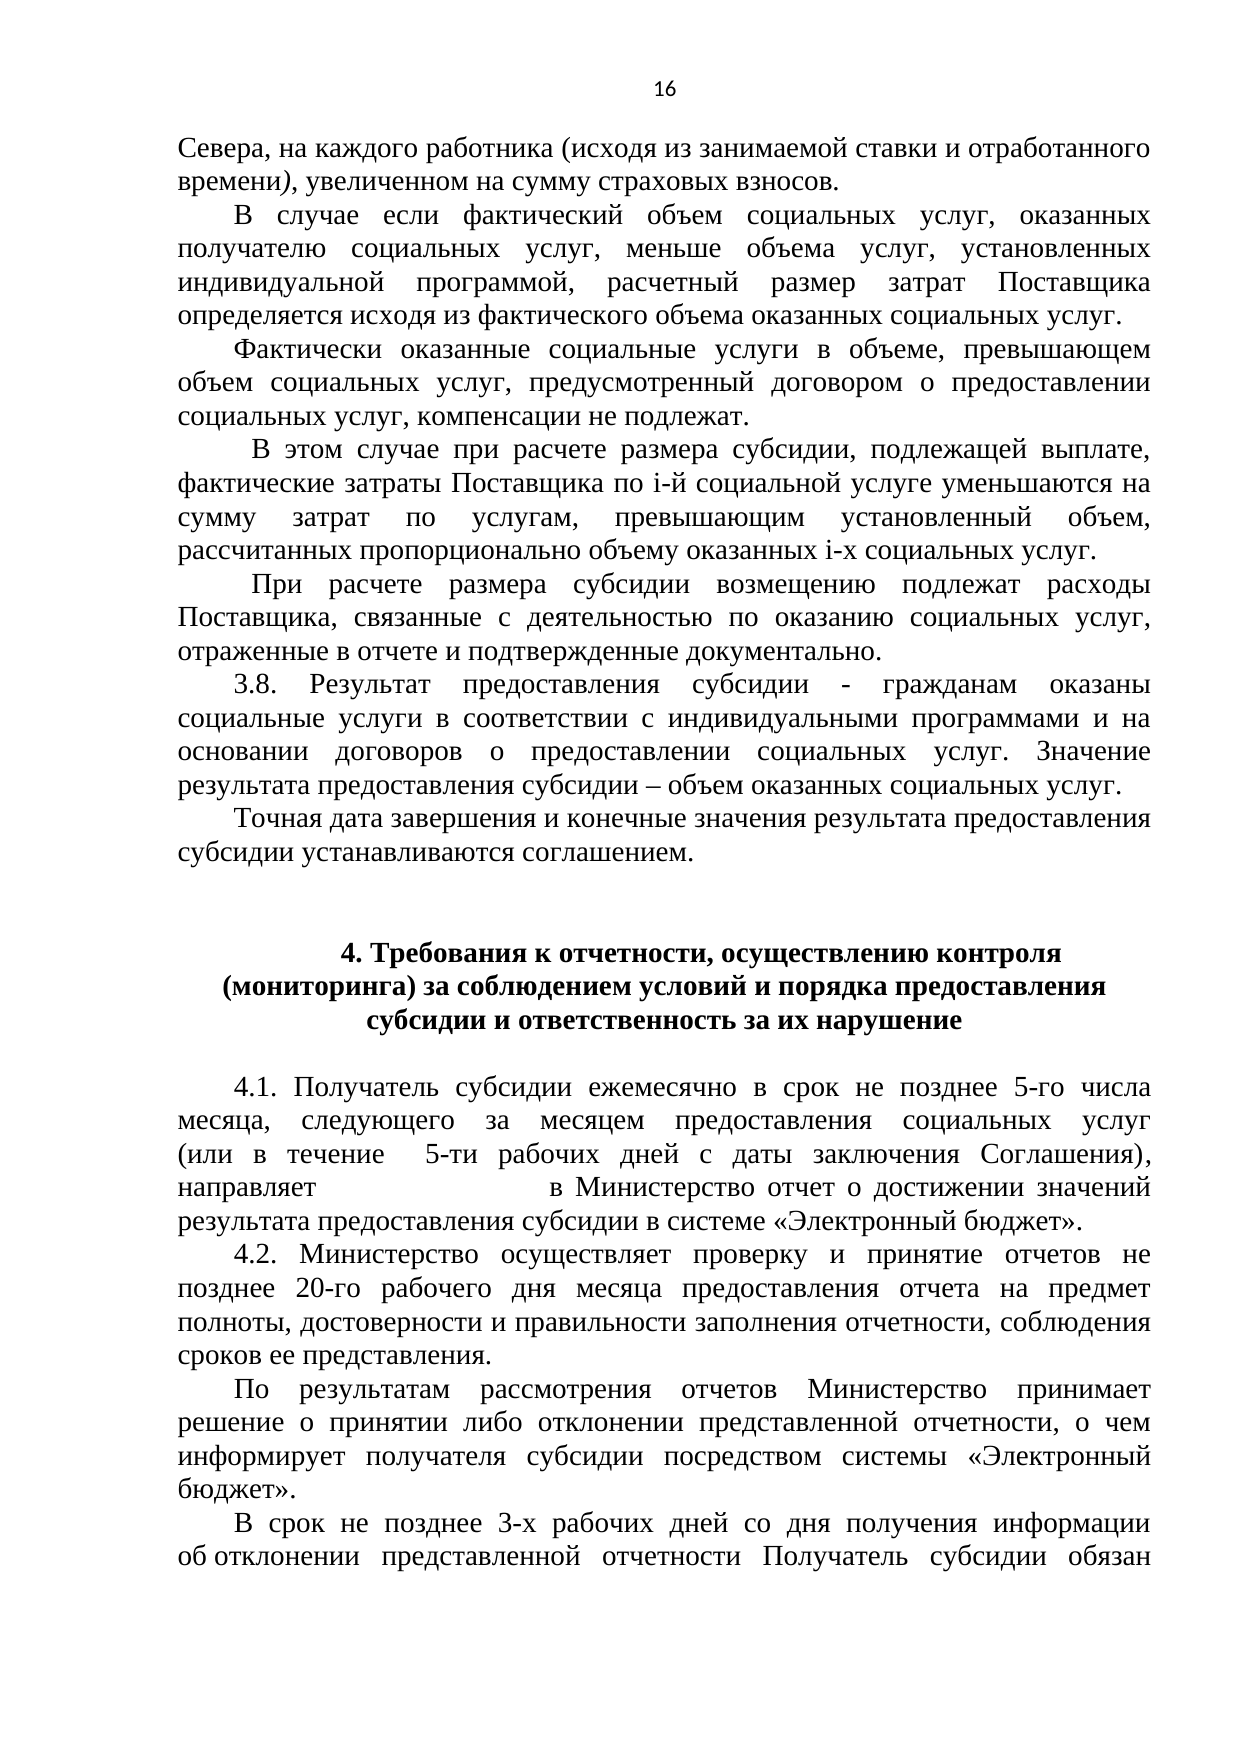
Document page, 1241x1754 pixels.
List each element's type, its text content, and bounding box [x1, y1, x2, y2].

text В случае если фактический объем социальных услуг, оказанных получателю социальных услуг, меньше объема услуг, установленных индивидуальной программой, расчетный размер затрат Поставщика определяется исходя из фактического объема оказанных социальных услуг. [177, 197, 1152, 331]
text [177, 130, 1152, 197]
text 3.8. Результат предоставления субсидии - гражданам оказаны социальные услуги в соответствии с индивидуальными программами и на основании договоров о предоставлении социальных услуг. Значение результата предоставления субсидии – объем оказанных социальных услуг. [177, 666, 1152, 801]
text В этом случае при расчете размера субсидии, подлежащей выплате, фактические затраты Поставщика по i-й социальной услуге уменьшаются на сумму затрат по услугам, превышающим установленный объем, рассчитанных пропорционально объему оказанных i-х социальных услуг. [177, 432, 1152, 566]
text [177, 1505, 1152, 1572]
text По результатам рассмотрения отчетов Министерство принимает решение о принятии либо отклонении представленной отчетности, о чем информирует получателя субсидии посредством системы «Электронный бюджет». [177, 1371, 1152, 1505]
text Точная дата завершения и конечные значения результата предоставления субсидии устанавливаются соглашением. [177, 801, 1152, 868]
text 4. Требования к отчетности, осуществлению контроля [177, 935, 1152, 968]
text 4.1. Получатель субсидии ежемесячно в срок не позднее 5-го числа месяца, следующего за месяцем предоставления социальных услуг (или в течение 5-ти рабочих дней с даты заключения Соглашения), направляет в Министерство отчет о достижении значений результата предоставления субсидии в системе «Электронный бюджет». [177, 1069, 1152, 1237]
text (мониторинга) за соблюдением условий и порядка предоставления субсидии и ответственность за их нарушение [177, 968, 1152, 1035]
text Фактически оказанные социальные услуги в объеме, превышающем объем социальных услуг, предусмотренный договором о предоставлении социальных услуг, компенсации не подлежат. [177, 331, 1152, 432]
text При расчете размера субсидии возмещению подлежат расходы Поставщика, связанные с деятельностью по оказанию социальных услуг, отраженные в отчете и подтвержденные документально. [177, 566, 1152, 666]
text 4.2. Министерство осуществляет проверку и принятие отчетов не позднее 20-го рабочего дня месяца предоставления отчета на предмет полноты, достоверности и правильности заполнения отчетности, соблюдения сроков ее представления. [177, 1237, 1152, 1371]
